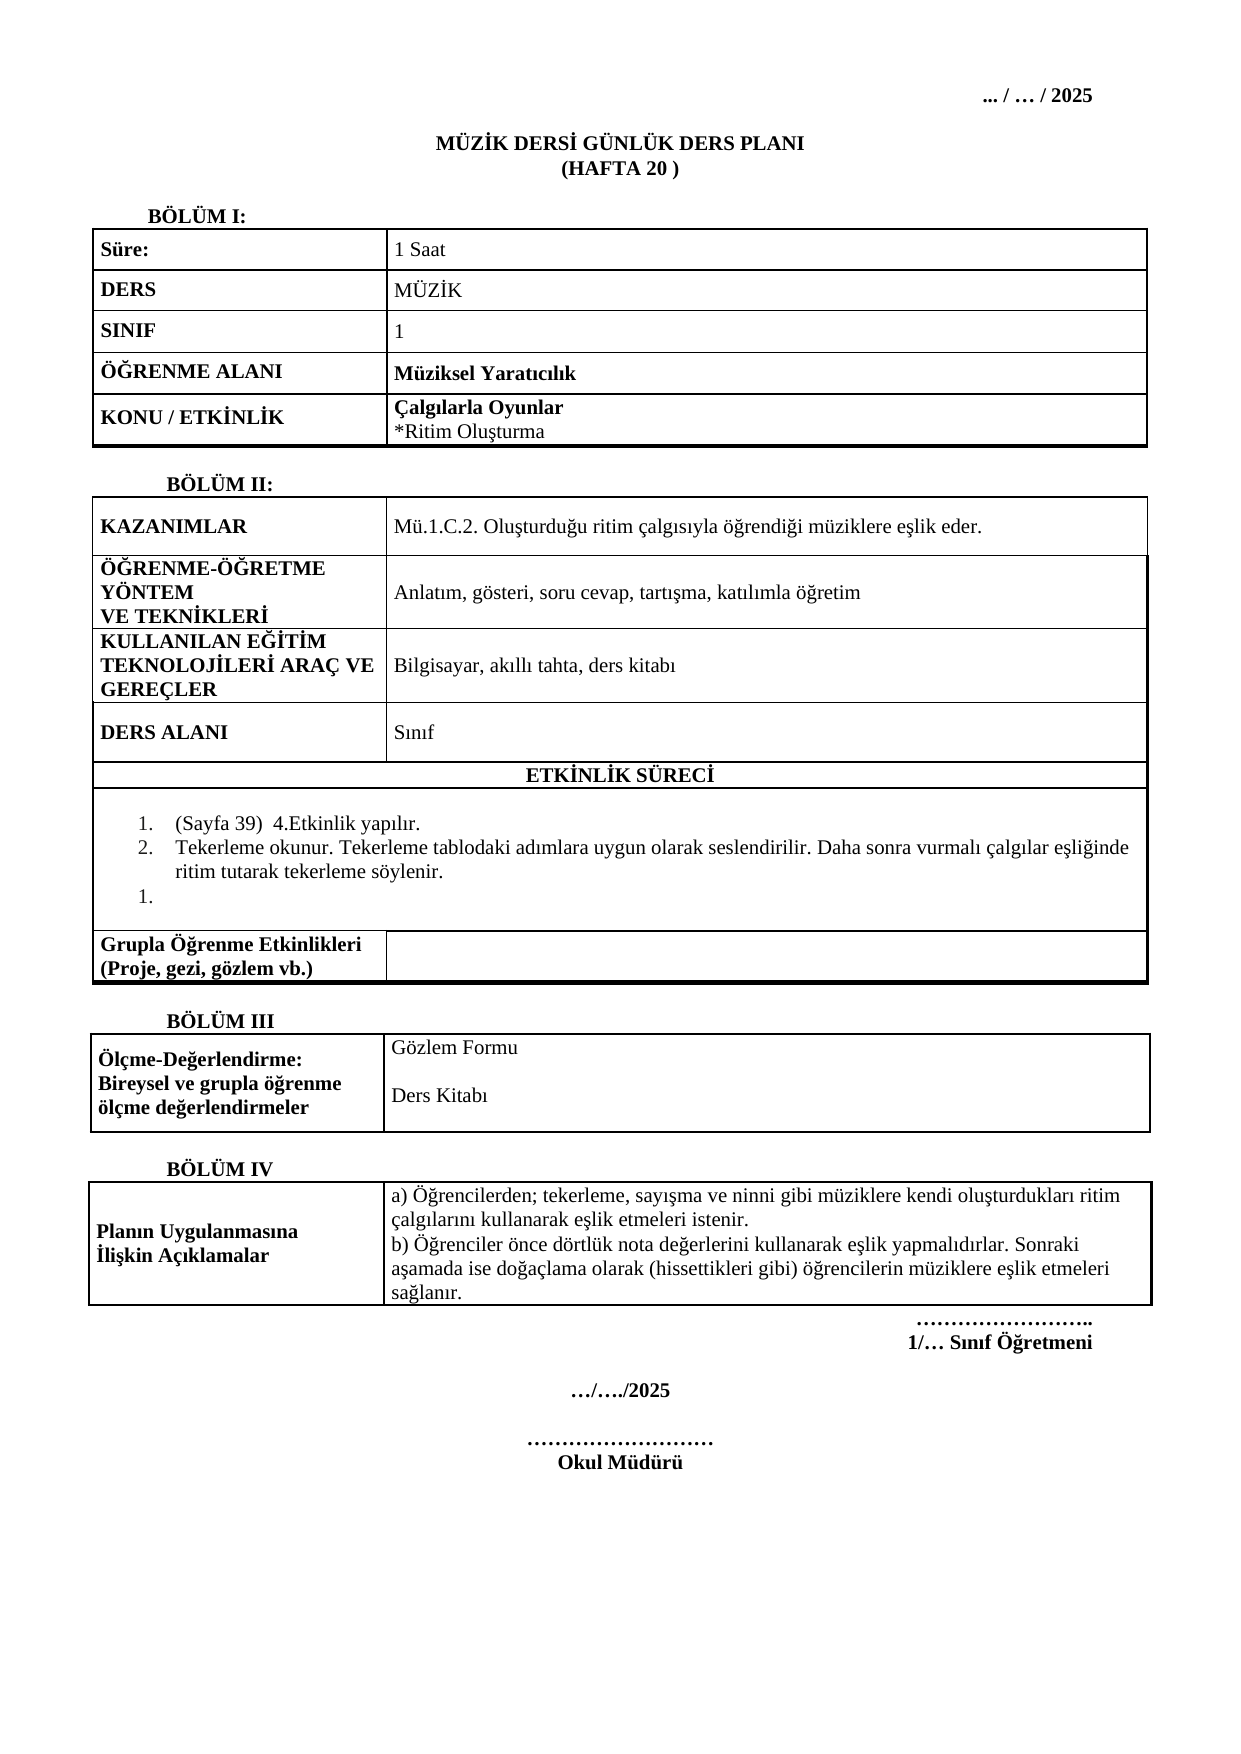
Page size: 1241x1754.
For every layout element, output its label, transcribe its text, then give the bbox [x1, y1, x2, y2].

table_header Gözlem Formu Ders Kitabı [385, 1035, 1149, 1131]
table_cell Müziksel Yaratıcılık [388, 353, 1146, 393]
table_cell KULLANILAN EĞİTİM TEKNOLOJİLERİ ARAÇ VE GEREÇLER [93, 629, 386, 701]
text 1/… Sınıf Öğretmeni [148, 1330, 1093, 1354]
table_cell [387, 932, 1146, 980]
table_header KAZANIMLAR [93, 498, 386, 555]
text BÖLÜM II: [148, 472, 1093, 496]
table_cell Sınıf [387, 703, 1146, 761]
table_header Süre: [94, 230, 386, 269]
table_header Planın Uygulanmasına İlişkin Açıklamalar [90, 1183, 383, 1304]
table_cell (Sayfa 39) 4.Etkinlik yapılır. Tekerleme okunur. Tekerleme tablodaki adımlara uygun olarak seslendirilir. Daha sonra vurmalı çalgılar eşliğinde ritim tutarak tekerleme söylenir. [94, 789, 1146, 930]
table_header a) Öğrencilerden; tekerleme, sayışma ve ninni gibi müziklere kendi oluşturdukları ritim çalgılarını kullanarak eşlik etmeleri istenir. b) Öğrenciler önce dörtlük nota değerlerini kullanarak eşlik yapmalıdırlar. Sonraki aşamada ise doğaçlama olarak (hissettikleri gibi) öğrencilerin müziklere eşlik etmeleri sağlanır. [385, 1183, 1150, 1304]
table_header Ölçme-Değerlendirme: Bireysel ve grupla öğrenme ölçme değerlendirmeler [92, 1035, 383, 1131]
text ... / … / 2025 [148, 83, 1093, 107]
table_cell ETKİNLİK SÜRECİ [94, 763, 1146, 787]
table_cell Grupla Öğrenme Etkinlikleri (Proje, gezi, gözlem vb.) [94, 931, 386, 980]
subtitle BÖLÜM III [148, 1009, 1093, 1033]
subtitle BÖLÜM IV [148, 1157, 1093, 1181]
text …/…./2025 [148, 1378, 1093, 1402]
table_header Mü.1.C.2. Oluşturduğu ritim çalgısıyla öğrendiği müziklere eşlik eder. [387, 498, 1147, 555]
table_cell DERS ALANI [94, 703, 386, 761]
text MÜZİK DERSİ GÜNLÜK DERS PLANI [148, 131, 1093, 155]
table_header 1 Saat [388, 230, 1146, 269]
text …………………….. [148, 1306, 1093, 1330]
table_cell ÖĞRENME ALANI [94, 353, 386, 393]
table_cell DERS [94, 271, 386, 310]
table_cell 1 [388, 311, 1146, 352]
table_cell MÜZİK [388, 271, 1146, 310]
text ……………………… [148, 1426, 1093, 1450]
text BÖLÜM I: [148, 203, 1093, 228]
table_cell Anlatım, gösteri, soru cevap, tartışma, katılımla öğretim [387, 556, 1146, 628]
text (HAFTA 20 ) [148, 155, 1093, 179]
table_cell Bilgisayar, akıllı tahta, ders kitabı [387, 629, 1146, 701]
table_cell SINIF [94, 311, 386, 352]
table_cell KONU / ETKİNLİK [94, 395, 386, 444]
table_cell Çalgılarla Oyunlar *Ritim Oluşturma [388, 395, 1146, 444]
table_cell ÖĞRENME-ÖĞRETME YÖNTEM VE TEKNİKLERİ [93, 556, 386, 628]
text Okul Müdürü [148, 1450, 1093, 1474]
